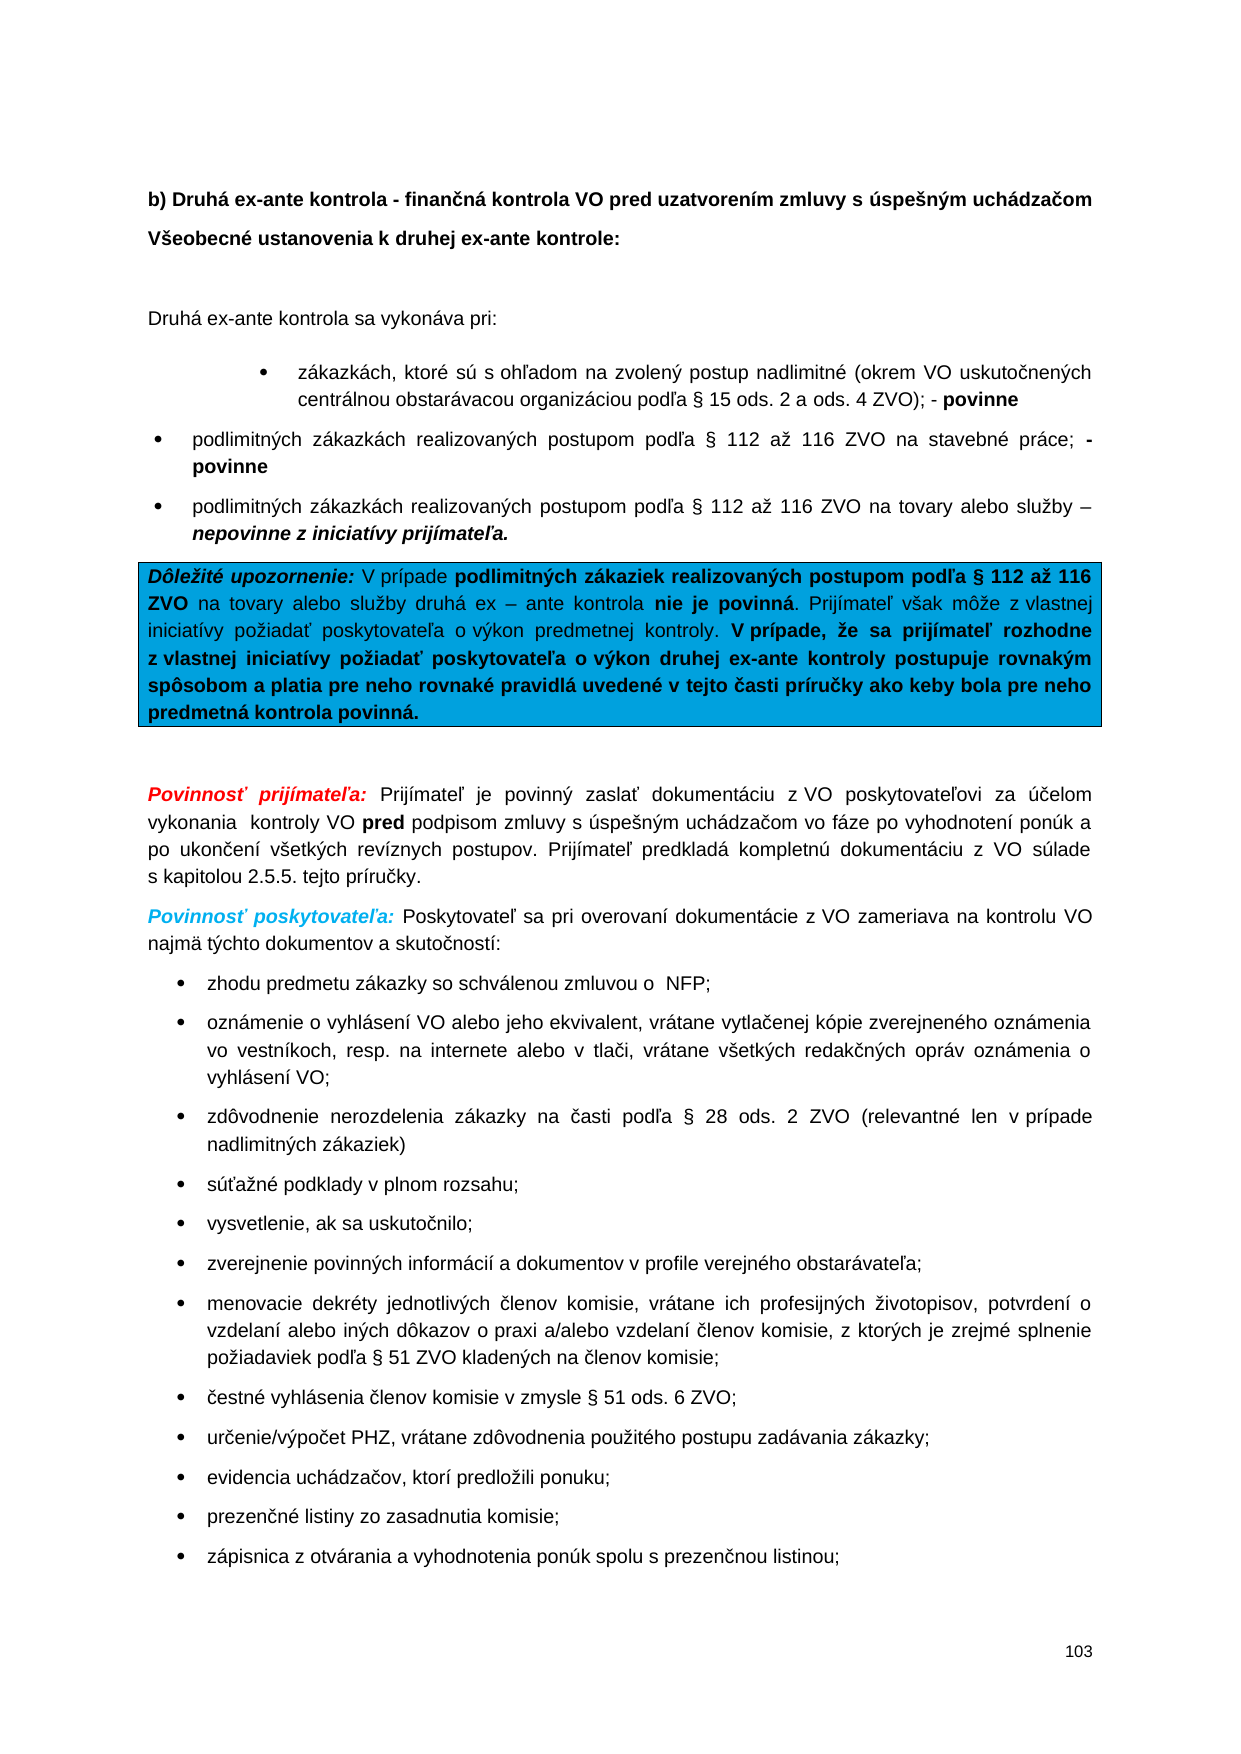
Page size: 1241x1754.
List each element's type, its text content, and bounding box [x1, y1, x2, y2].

text Povinnosť poskytovateľa: Poskytovateľ sa pri overovaní dokumentácie z VO zameriava na kontrolu VO najmä týchto dokumentov a skutočností: [148, 904, 1092, 954]
text súťažné podklady v plnom rozsahu; [177, 1172, 1092, 1195]
text zhodu predmetu zákazky so schválenou zmluvou o NFP; [177, 971, 1092, 994]
text Druhá ex-ante kontrola sa vykonáva pri: [148, 306, 1092, 329]
text Všeobecné ustanovenia k druhej ex-ante kontrole: [148, 227, 1092, 250]
text b) Druhá ex-ante kontrola - finančná kontrola VO pred uzatvorením zmluvy s úspešným uchádzačom [148, 187, 1092, 210]
text zápisnica z otvárania a vyhodnotenia ponúk spolu s prezenčnou listinou; [177, 1545, 1092, 1568]
text prezenčné listiny zo zasadnutia komisie; [177, 1505, 1092, 1528]
list podlimitných zákazkách realizovaných postupom podľa § 112 až 116 ZVO na stavebné práce; - povinne [154, 428, 1092, 478]
list zákazkách, ktoré sú s ohľadom na zvolený postup nadlimitné (okrem VO uskutočnených centrálnou obstarávacou organizáciou podľa § 15 ods. 2 a ods. 4 ZVO); - povinne [260, 361, 1092, 411]
text vysvetlenie, ak sa uskutočnilo; [177, 1212, 1092, 1235]
text zverejnenie povinných informácií a dokumentov v profile verejného obstarávateľa; [177, 1252, 1092, 1275]
text menovacie dekréty jednotlivých členov komisie, vrátane ich profesijných životopisov, potvrdení o vzdelaní alebo iných dôkazov o praxi a/alebo vzdelaní členov komisie, z ktorých je zrejmé splnenie požiadaviek podľa § 51 ZVO kladených na členov komisie; [177, 1292, 1092, 1369]
text Povinnosť prijímateľa: Prijímateľ je povinný zaslať dokumentáciu z VO poskytovateľovi za účelom vykonania kontroly VO pred podpisom zmluvy s úspešným uchádzačom vo fáze po vyhodnotení ponúk a po ukončení všetkých revíznych postupov. Prijímateľ predkladá kompletnú dokumentáciu z VO súlade s kapitolou 2.5.5. tejto príručky. [148, 783, 1092, 888]
text evidencia uchádzačov, ktorí predložili ponuku; [177, 1466, 1092, 1488]
text Dôležité upozornenie: V prípade podlimitných zákaziek realizovaných postupom podľa § 112 až 116 ZVO na tovary alebo služby druhá ex – ante kontrola nie je povinná. Prijímateľ však môže z vlastnej iniciatívy požiadať poskytovateľa o výkon predmetnej kontroly. V prípade, že sa prijímateľ rozhodne z vlastnej iniciatívy požiadať poskytovateľa o výkon druhej ex-ante kontroly postupuje rovnakým spôsobom a platia pre neho rovnaké pravidlá uvedené v tejto časti príručky ako keby bola pre neho predmetná kontrola povinná. [139, 563, 1101, 726]
text určenie/výpočet PHZ, vrátane zdôvodnenia použitého postupu zadávania zákazky; [177, 1426, 1092, 1448]
text čestné vyhlásenia členov komisie v zmysle § 51 ods. 6 ZVO; [177, 1386, 1092, 1409]
list podlimitných zákazkách realizovaných postupom podľa § 112 až 116 ZVO na tovary alebo služby – nepovinne z iniciatívy prijímateľa. [154, 495, 1092, 545]
text zdôvodnenie nerozdelenia zákazky na časti podľa § 28 ods. 2 ZVO (relevantné len v prípade nadlimitných zákaziek) [177, 1105, 1092, 1155]
text oznámenie o vyhlásení VO alebo jeho ekvivalent, vrátane vytlačenej kópie zverejneného oznámenia vo vestníkoch, resp. na internete alebo v tlači, vrátane všetkých redakčných opráv oznámenia o vyhlásení VO; [177, 1011, 1092, 1088]
